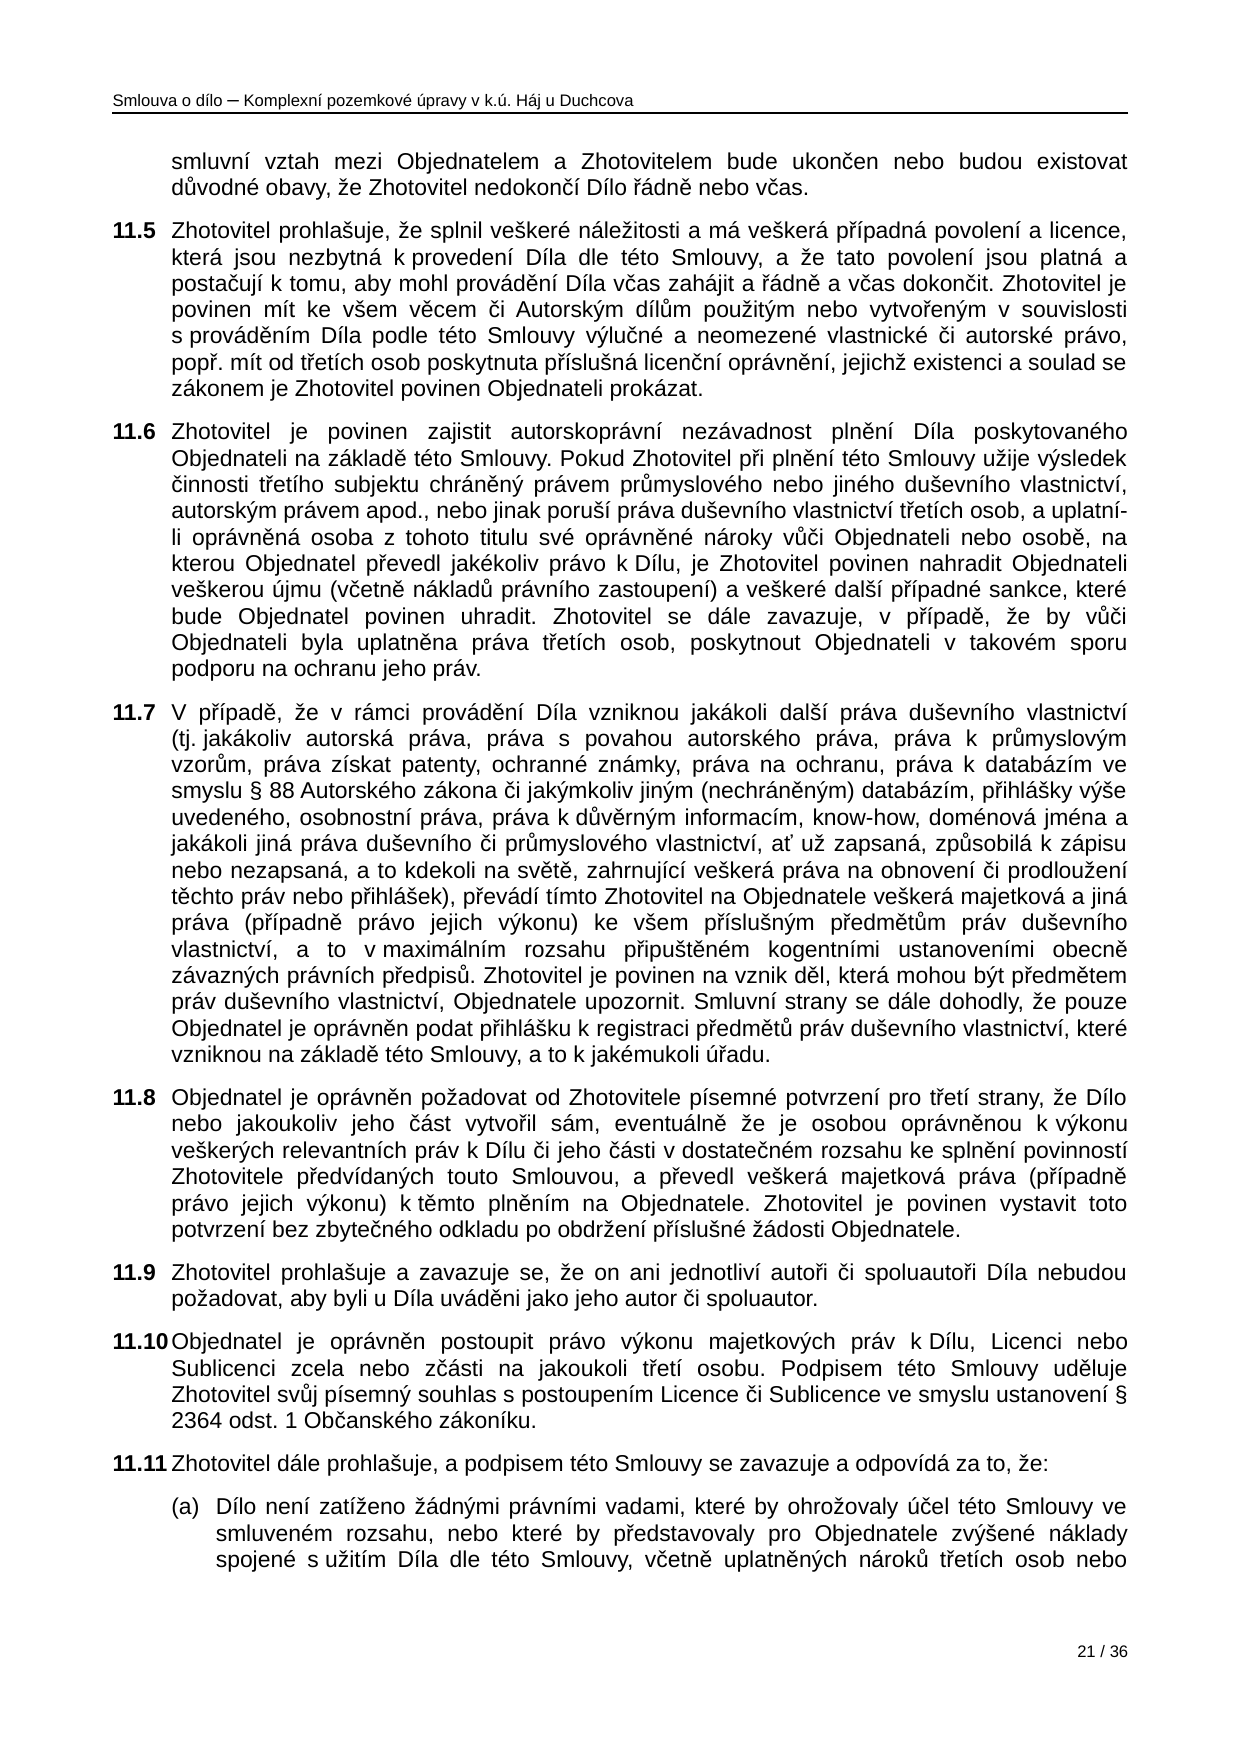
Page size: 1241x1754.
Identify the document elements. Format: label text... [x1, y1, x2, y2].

text Zhotovitel je povinen zajistit autorskoprávní nezávadnost plnění Díla poskytovaného Objednateli na základě této Smlouvy. Pokud Zhotovitel při plnění této Smlouvy užije výsledek činnosti třetího subjektu chráněný právem průmyslového nebo jiného duševního vlastnictví, autorským právem apod., nebo jinak poruší práva duševního vlastnictví třetích osob, a uplatní-li oprávněná osoba z tohoto titulu své oprávněné nároky vůči Objednateli nebo osobě, na kterou Objednatel převedl jakékoliv právo k Dílu, je Zhotovitel povinen nahradit Objednateli veškerou újmu (včetně nákladů právního zastoupení) a veškeré další případné sankce, které bude Objednatel povinen uhradit. Zhotovitel se dále zavazuje, v případě, že by vůči Objednateli byla uplatněna práva třetích osob, poskytnout Objednateli v takovém sporu podporu na ochranu jeho práv. [112, 418, 1128, 682]
text Objednatel je oprávněn postoupit právo výkonu majetkových práv k Dílu, Licenci nebo Sublicenci zcela nebo zčásti na jakoukoli třetí osobu. Podpisem této Smlouvy uděluje Zhotovitel svůj písemný souhlas s postoupením Licence či Sublicence ve smyslu ustanovení § 2364 odst. 1 Občanského zákoníku. [112, 1328, 1128, 1434]
text Zhotovitel prohlašuje, že splnil veškeré náležitosti a má veškerá případná povolení a licence, která jsou nezbytná k provedení Díla dle této Smlouvy, a že tato povolení jsou platná a postačují k tomu, aby mohl provádění Díla včas zahájit a řádně a včas dokončit. Zhotovitel je povinen mít ke všem věcem či Autorským dílům použitým nebo vytvořeným v souvislosti s prováděním Díla podle této Smlouvy výlučné a neomezené vlastnické či autorské právo, popř. mít od třetích osob poskytnuta příslušná licenční oprávnění, jejichž existenci a soulad se zákonem je Zhotovitel povinen Objednateli prokázat. [112, 217, 1128, 402]
text Zhotovitel dále prohlašuje, a podpisem této Smlouvy se zavazuje a odpovídá za to, že: [112, 1450, 1128, 1477]
text V případě, že v rámci provádění Díla vzniknou jakákoli další práva duševního vlastnictví (tj. jakákoliv autorská práva, práva s povahou autorského práva, práva k průmyslovým vzorům, práva získat patenty, ochranné známky, práva na ochranu, práva k databázím ve smyslu § 88 Autorského zákona či jakýmkoliv jiným (nechráněným) databázím, přihlášky výše uvedeného, osobnostní práva, práva k důvěrným informacím, know-how, doménová jména a jakákoli jiná práva duševního či průmyslového vlastnictví, ať už zapsaná, způsobilá k zápisu nebo nezapsaná, a to kdekoli na světě, zahrnující veškerá práva na obnovení či prodloužení těchto práv nebo přihlášek), převádí tímto Zhotovitel na Objednatele veškerá majetková a jiná práva (případně právo jejich výkonu) ke všem příslušným předmětům práv duševního vlastnictví, a to v maximálním rozsahu připuštěném kogentními ustanoveními obecně závazných právních předpisů. Zhotovitel je povinen na vznik děl, která mohou být předmětem práv duševního vlastnictví, Objednatele upozornit. Smluvní strany se dále dohodly, že pouze Objednatel je oprávněn podat přihlášku k registraci předmětů práv duševního vlastnictví, které vzniknou na základě této Smlouvy, a to k jakémukoli úřadu. [112, 698, 1128, 1067]
text Zhotovitel prohlašuje a zavazuje se, že on ani jednotliví autoři či spoluautoři Díla nebudou požadovat, aby byli u Díla uváděni jako jeho autor či spoluautor. [112, 1259, 1128, 1312]
text Objednatel je oprávněn požadovat od Zhotovitele písemné potvrzení pro třetí strany, že Dílo nebo jakoukoliv jeho část vytvořil sám, eventuálně že je osobou oprávněnou k výkonu veškerých relevantních práv k Dílu či jeho části v dostatečném rozsahu ke splnění povinností Zhotovitele předvídaných touto Smlouvou, a převedl veškerá majetková práva (případně právo jejich výkonu) k těmto plněním na Objednatele. Zhotovitel je povinen vystavit toto potvrzení bez zbytečného odkladu po obdržení příslušné žádosti Objednatele. [112, 1084, 1128, 1242]
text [112, 148, 1128, 200]
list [171, 1493, 1128, 1572]
